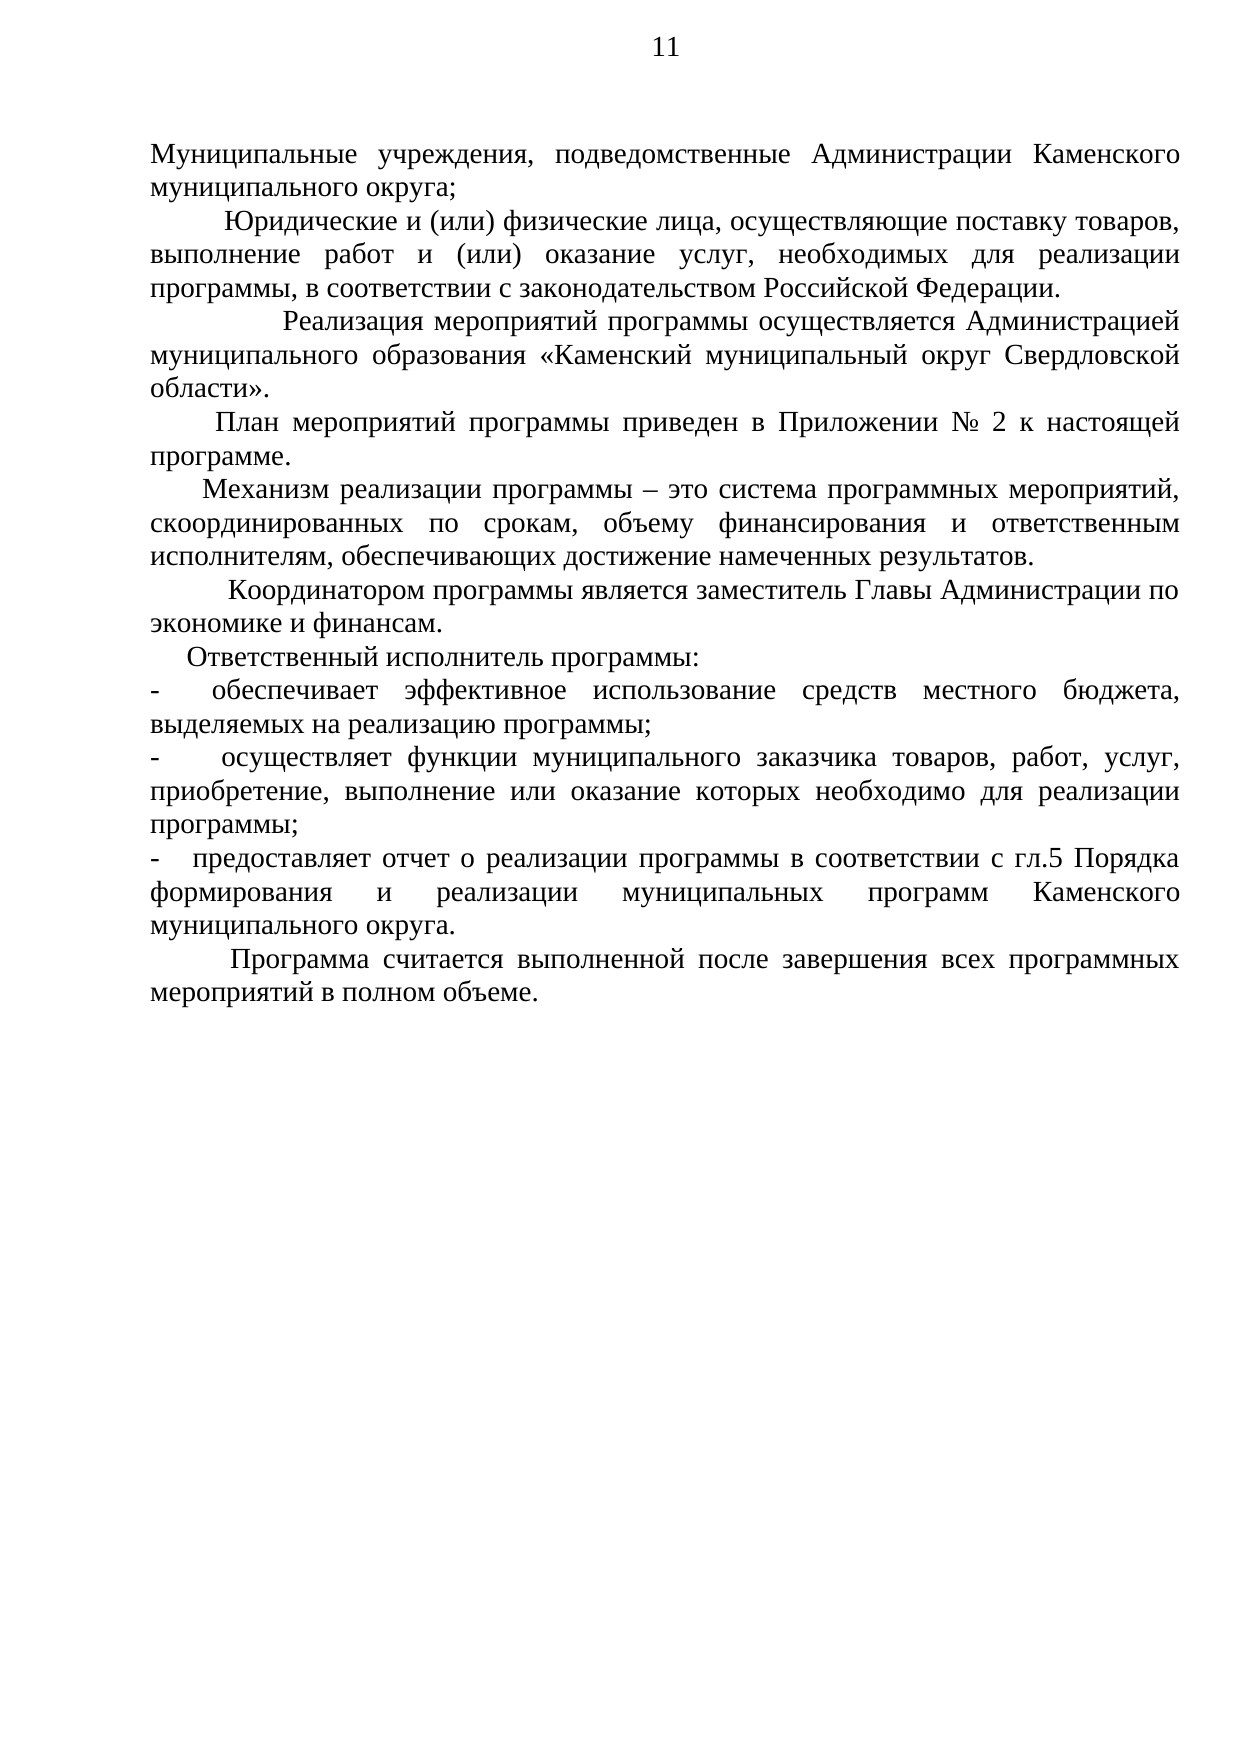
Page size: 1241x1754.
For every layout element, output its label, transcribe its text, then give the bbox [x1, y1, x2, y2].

text Программа считается выполненной после завершения всех программных мероприятий в полном объеме. [150, 941, 1181, 1008]
text - осуществляет функции муниципального заказчика товаров, работ, услуг, приобретение, выполнение или оказание которых необходимо для реализации программы; [150, 739, 1181, 840]
text Ответственный исполнитель программы: [150, 639, 1181, 672]
text Юридические и (или) физические лица, осуществляющие поставку товаров, выполнение работ и (или) оказание услуг, необходимых для реализации программы, в соответствии с законодательством Российской Федерации. [150, 203, 1181, 303]
text Механизм реализации программы – это система программных мероприятий, скоординированных по срокам, объему финансирования и ответственным исполнителям, обеспечивающих достижение намеченных результатов. [150, 471, 1181, 572]
text - обеспечивает эффективное использование средств местного бюджета, выделяемых на реализацию программы; [150, 672, 1181, 739]
text Муниципальные учреждения, подведомственные Администрации Каменского муниципального округа; [150, 136, 1181, 203]
text План мероприятий программы приведен в Приложении № 2 к настоящей программе. [150, 404, 1181, 471]
text - предоставляет отчет о реализации программы в соответствии с гл.5 Порядка формирования и реализации муниципальных программ Каменского муниципального округа. [150, 840, 1181, 941]
text Реализация мероприятий программы осуществляется Администрацией муниципального образования «Каменский муниципальный округ Свердловской области». [150, 303, 1181, 404]
text Координатором программы является заместитель Главы Администрации по экономике и финансам. [150, 572, 1181, 639]
